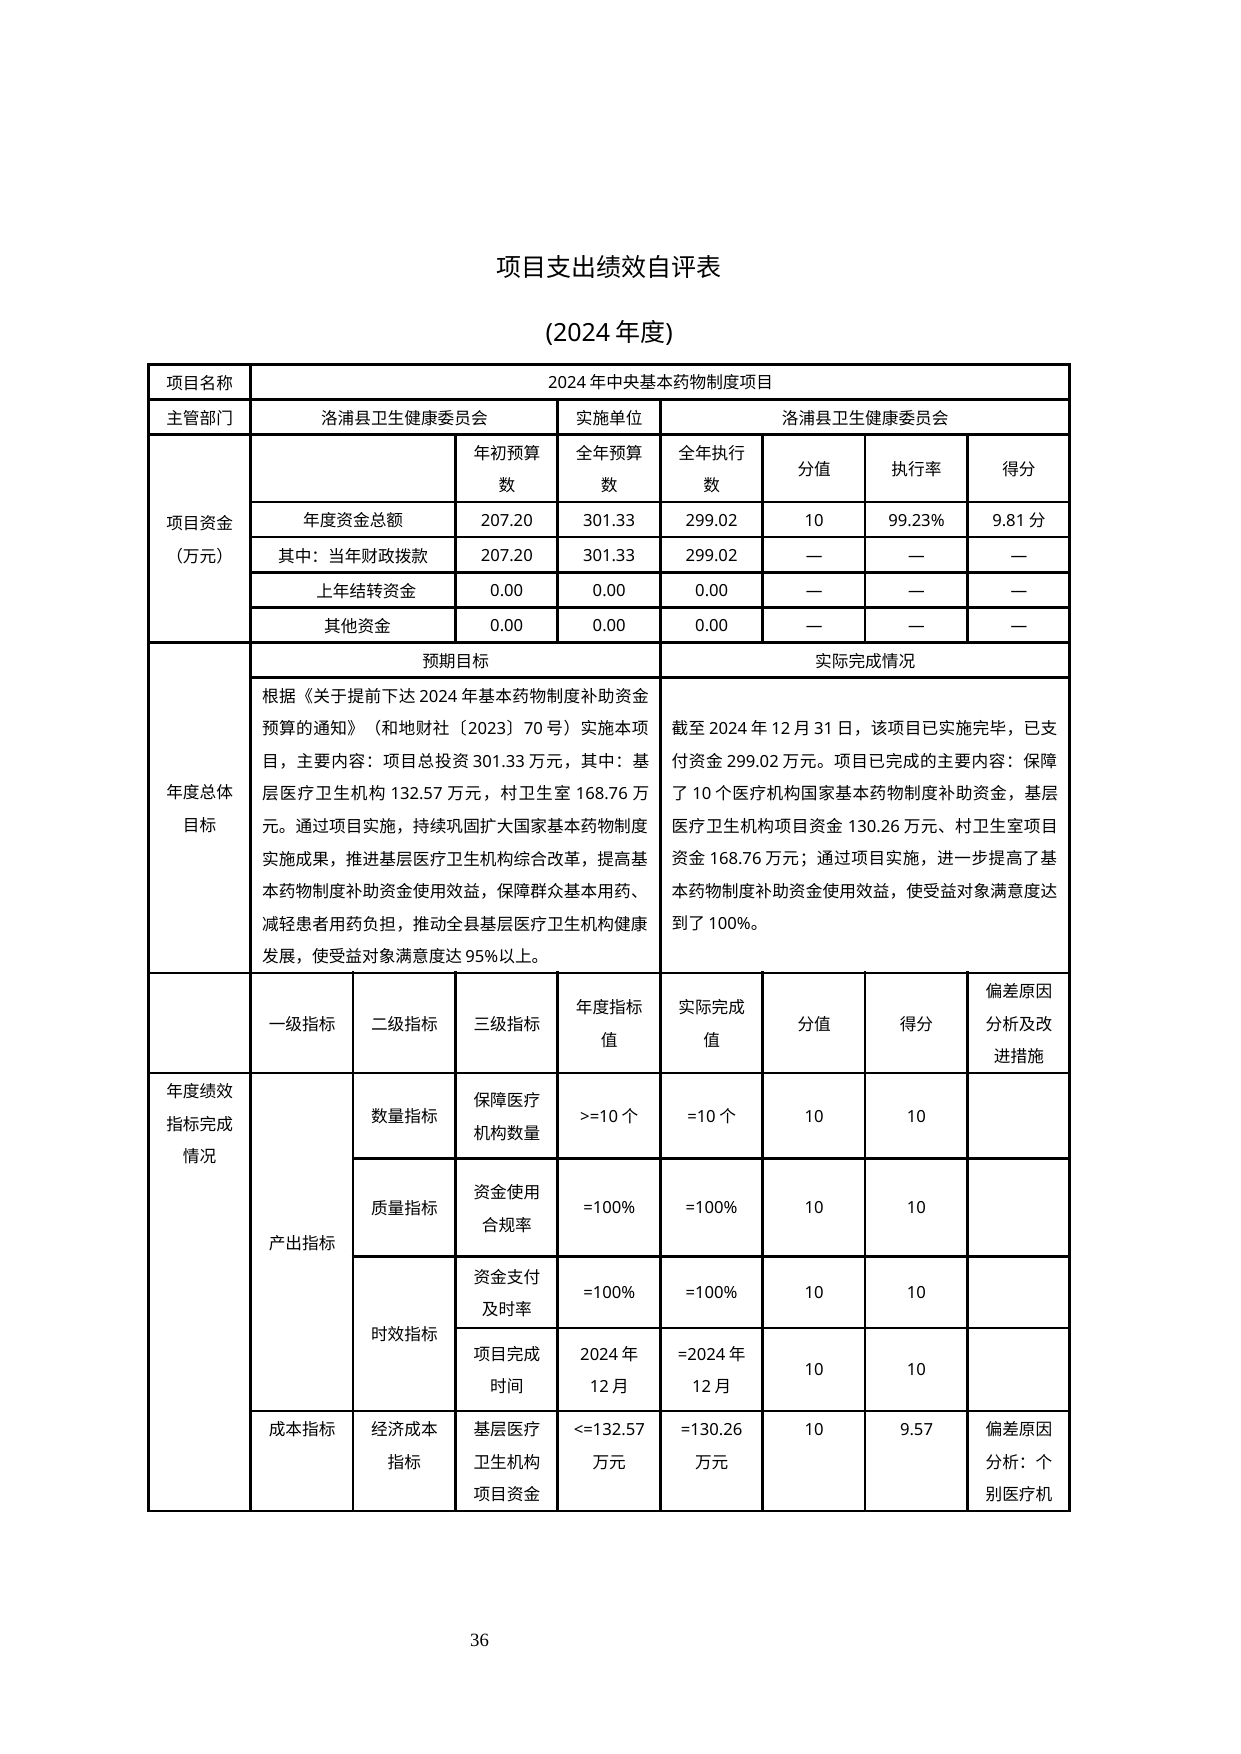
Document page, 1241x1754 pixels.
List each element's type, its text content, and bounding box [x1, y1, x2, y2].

table_cell — [969, 538, 1068, 571]
table_cell 207.20 [457, 503, 556, 536]
table_cell 资金支付及时率 [457, 1258, 556, 1326]
table_cell 10 [764, 1329, 864, 1410]
table_cell — [969, 609, 1068, 641]
table_cell =100% [662, 1160, 761, 1255]
table_cell 0.00 [662, 609, 761, 641]
table_cell 0.00 [559, 609, 659, 641]
table_cell 根据《关于提前下达2024年基本药物制度补助资金预算的通知》（和地财社〔2023〕70号）实施本项目，主要内容：项目总投资301.33万元，其中：基层医疗卫生机构132.57万元，村卫生室168.76万元。通过项目实施，持续巩固扩大国家基本药物制度实施成果，推进基层医疗卫生机构综合改革，提高基本药物制度补助资金使用效益，保障群众基本用药、减轻患者用药负担，推动全县基层医疗卫生机构健康发展，使受益对象满意度达95%以上。 [252, 679, 659, 971]
table_cell 10 [866, 1258, 966, 1326]
table_cell 项目资金 （万元） [150, 436, 249, 641]
table_cell 2024年12月 [559, 1329, 659, 1410]
table_cell 得分 [969, 436, 1068, 501]
table_cell 时效指标 [354, 1258, 454, 1410]
table_cell 项目名称 [150, 366, 249, 398]
table_cell 299.02 [662, 503, 761, 536]
table_cell 一级指标 [252, 974, 352, 1071]
table_cell 0.00 [457, 609, 556, 641]
table_cell [252, 436, 454, 501]
table_cell 年度总体目标 [150, 644, 249, 971]
table_cell 99.23% [866, 503, 966, 536]
table_cell — [969, 574, 1068, 606]
table_cell 207.20 [457, 538, 556, 571]
table_cell 实际完成情况 [662, 644, 1068, 676]
table_cell =10个 [662, 1074, 761, 1157]
table_cell 299.02 [662, 538, 761, 571]
table_cell 实际完成值 [662, 974, 761, 1071]
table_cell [969, 1412, 1068, 1510]
table_cell 保障医疗机构数量 [457, 1074, 556, 1157]
table_cell 0.00 [457, 574, 556, 606]
table_cell 产出指标 [252, 1074, 352, 1410]
table_cell 10 [764, 503, 864, 536]
table_cell [969, 1160, 1068, 1255]
table_cell 年初预算数 [457, 436, 556, 501]
table_cell >=10个 [559, 1074, 659, 1157]
table_cell 10 [866, 1074, 966, 1157]
table_cell 0.00 [559, 574, 659, 606]
table_cell 301.33 [559, 538, 659, 571]
table_cell 301.33 [559, 503, 659, 536]
table_cell 10 [764, 1412, 864, 1510]
table_cell =100% [559, 1258, 659, 1326]
table_cell 其中：当年财政拨款 [252, 538, 454, 571]
table_cell 基层医疗卫生机构项目资金 [457, 1412, 556, 1510]
table_cell 预期目标 [252, 644, 659, 676]
table_cell =100% [662, 1258, 761, 1326]
table_header 项目支出绩效自评表 [148, 233, 1070, 298]
table_cell 分值 [764, 974, 864, 1071]
table_cell — [866, 538, 966, 571]
table_cell (2024年度) [148, 298, 1070, 363]
table_cell 全年执行数 [662, 436, 761, 501]
table_cell — [866, 609, 966, 641]
table_cell 主管部门 [150, 401, 249, 433]
table_cell 10 [866, 1160, 966, 1255]
table_cell 上年结转资金 [252, 574, 454, 606]
table_cell — [866, 574, 966, 606]
table_cell 全年预算数 [559, 436, 659, 501]
table_cell <=132.57万元 [559, 1412, 659, 1510]
table_cell 分值 [764, 436, 864, 501]
table_cell 9.81分 [969, 503, 1068, 536]
table_cell 年度指标值 [559, 974, 659, 1071]
table_cell =100% [559, 1160, 659, 1255]
table_cell — [764, 609, 864, 641]
table_cell 项目完成时间 [457, 1329, 556, 1410]
table_cell 实施单位 [559, 401, 659, 433]
table_cell 资金使用合规率 [457, 1160, 556, 1255]
table_cell — [764, 538, 864, 571]
table_cell 9.57 [866, 1412, 966, 1510]
table_cell =130.26万元 [662, 1412, 761, 1510]
table_cell =2024年12月 [662, 1329, 761, 1410]
table_cell [969, 1258, 1068, 1326]
table_cell 洛浦县卫生健康委员会 [252, 401, 556, 433]
table_cell 10 [866, 1329, 966, 1410]
table_cell 年度资金总额 [252, 503, 454, 536]
table_cell 成本指标 [252, 1412, 352, 1510]
table_cell 偏差原因分析及改进措施 [969, 974, 1068, 1071]
table_cell — [764, 574, 864, 606]
table_cell 质量指标 [354, 1160, 454, 1255]
table_cell 10 [764, 1160, 864, 1255]
table_cell 截至2024年12月31日，该项目已实施完毕，已支付资金299.02万元。项目已完成的主要内容：保障了10个医疗机构国家基本药物制度补助资金，基层医疗卫生机构项目资金130.26万元、村卫生室项目资金168.76万元；通过项目实施，进一步提高了基本药物制度补助资金使用效益，使受益对象满意度达到了100%。 [662, 679, 1068, 971]
table_cell 10 [764, 1074, 864, 1157]
table_cell 二级指标 [354, 974, 454, 1071]
table_cell 经济成本指标 [354, 1412, 454, 1510]
table_cell 洛浦县卫生健康委员会 [662, 401, 1068, 433]
table_cell [969, 1074, 1068, 1157]
table_cell 其他资金 [252, 609, 454, 641]
table_cell 执行率 [866, 436, 966, 501]
table_cell [969, 1329, 1068, 1410]
table_cell 0.00 [662, 574, 761, 606]
table_cell 三级指标 [457, 974, 556, 1071]
table_cell 数量指标 [354, 1074, 454, 1157]
table_cell 10 [764, 1258, 864, 1326]
table_cell 2024年中央基本药物制度项目 [252, 366, 1068, 398]
table_cell [150, 974, 249, 1071]
table_cell 得分 [866, 974, 966, 1071]
table_cell 年度绩效指标完成情况 [150, 1074, 249, 1510]
